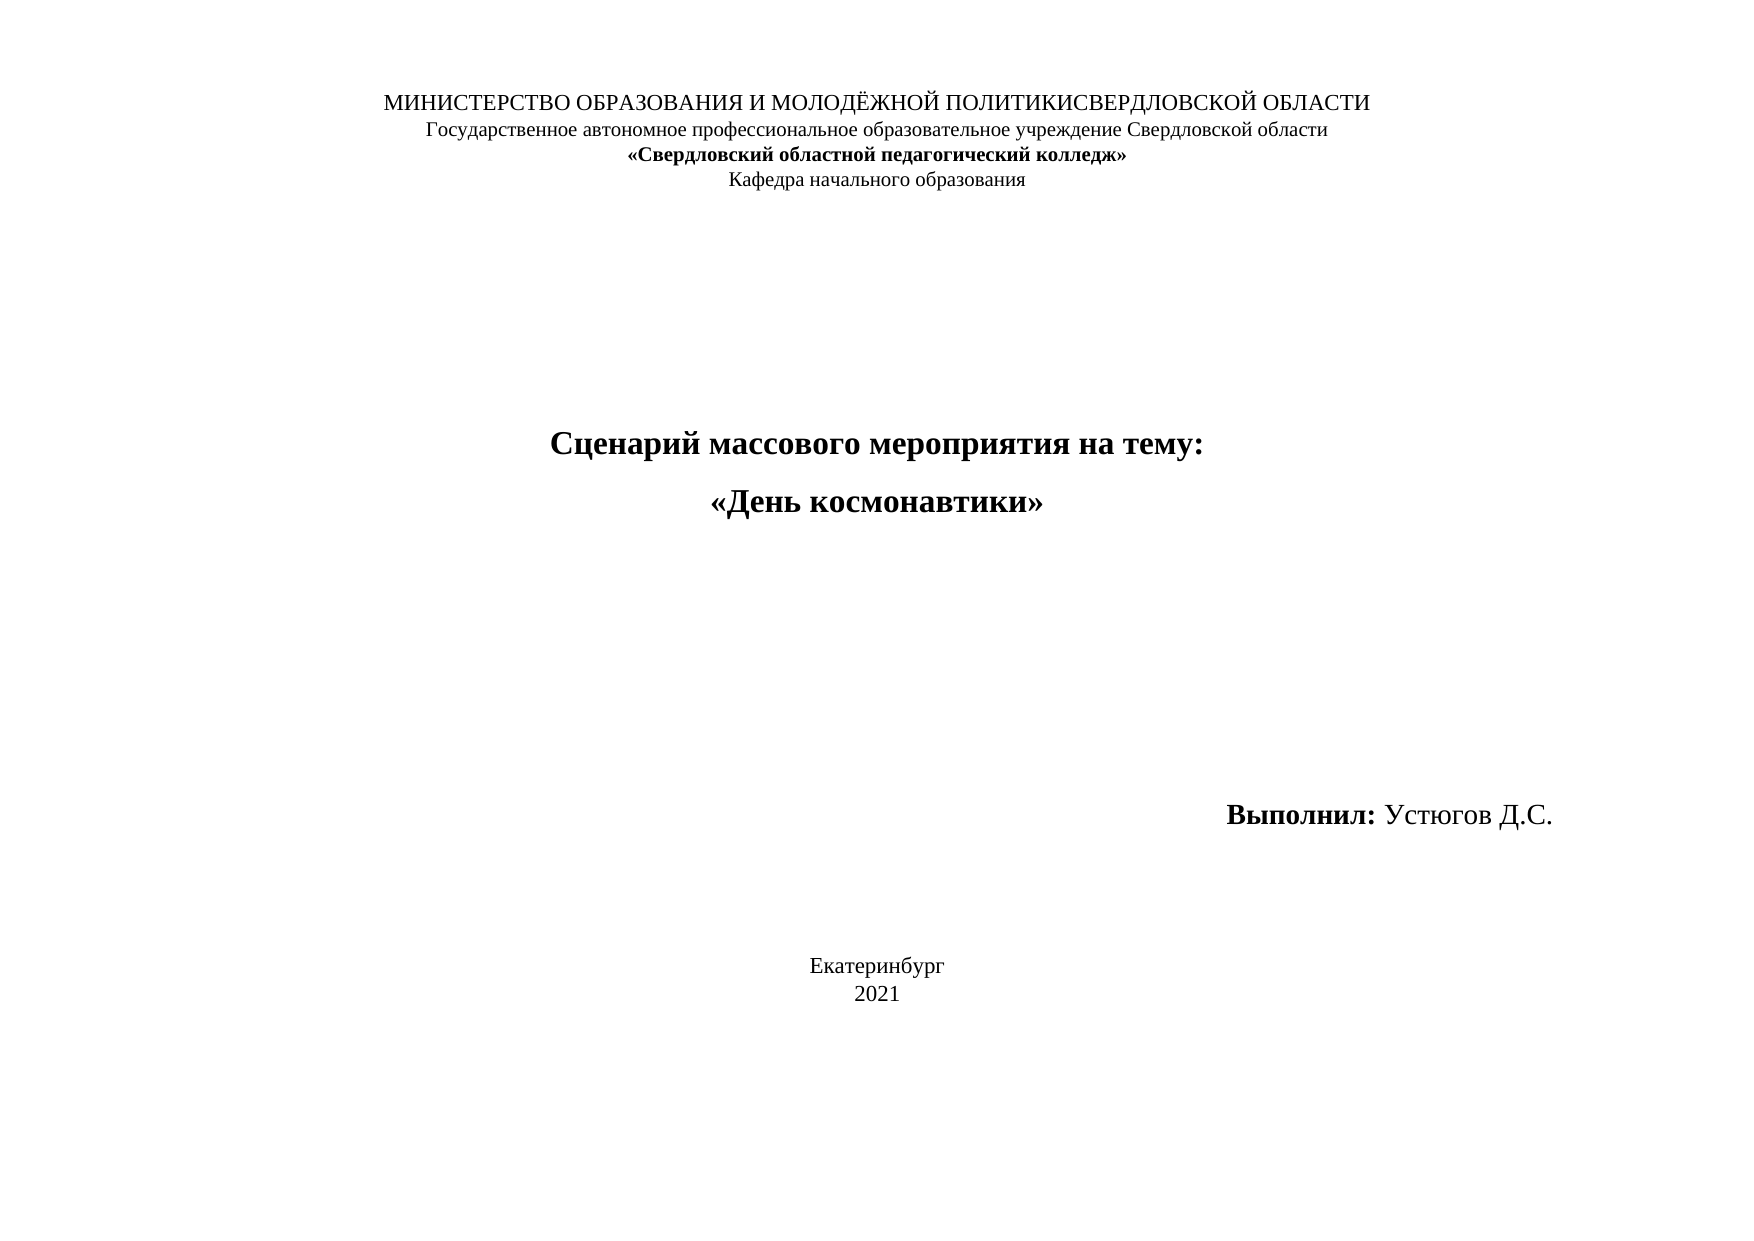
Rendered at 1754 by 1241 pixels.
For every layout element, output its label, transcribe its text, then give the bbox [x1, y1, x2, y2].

text МИНИСТЕРСТВО ОБРАЗОВАНИЯ И МОЛОДЁЖНОЙ ПОЛИТИКИСВЕРДЛОВСКОЙ ОБЛАСТИ [118, 88, 1636, 115]
text 2021 [118, 980, 1636, 1007]
text «День космонавтики» [118, 481, 1636, 519]
text Кафедра начального образования [118, 167, 1636, 191]
text Екатеринбург [118, 952, 1636, 979]
text «Свердловский областной педагогический колледж» [118, 142, 1636, 166]
text Государственное автономное профессиональное образовательное учреждение Свердловской области [118, 116, 1636, 141]
text Сценарий массового мероприятия на тему: [118, 424, 1636, 462]
text Выполнил: Устюгов Д.С. [118, 797, 1636, 831]
